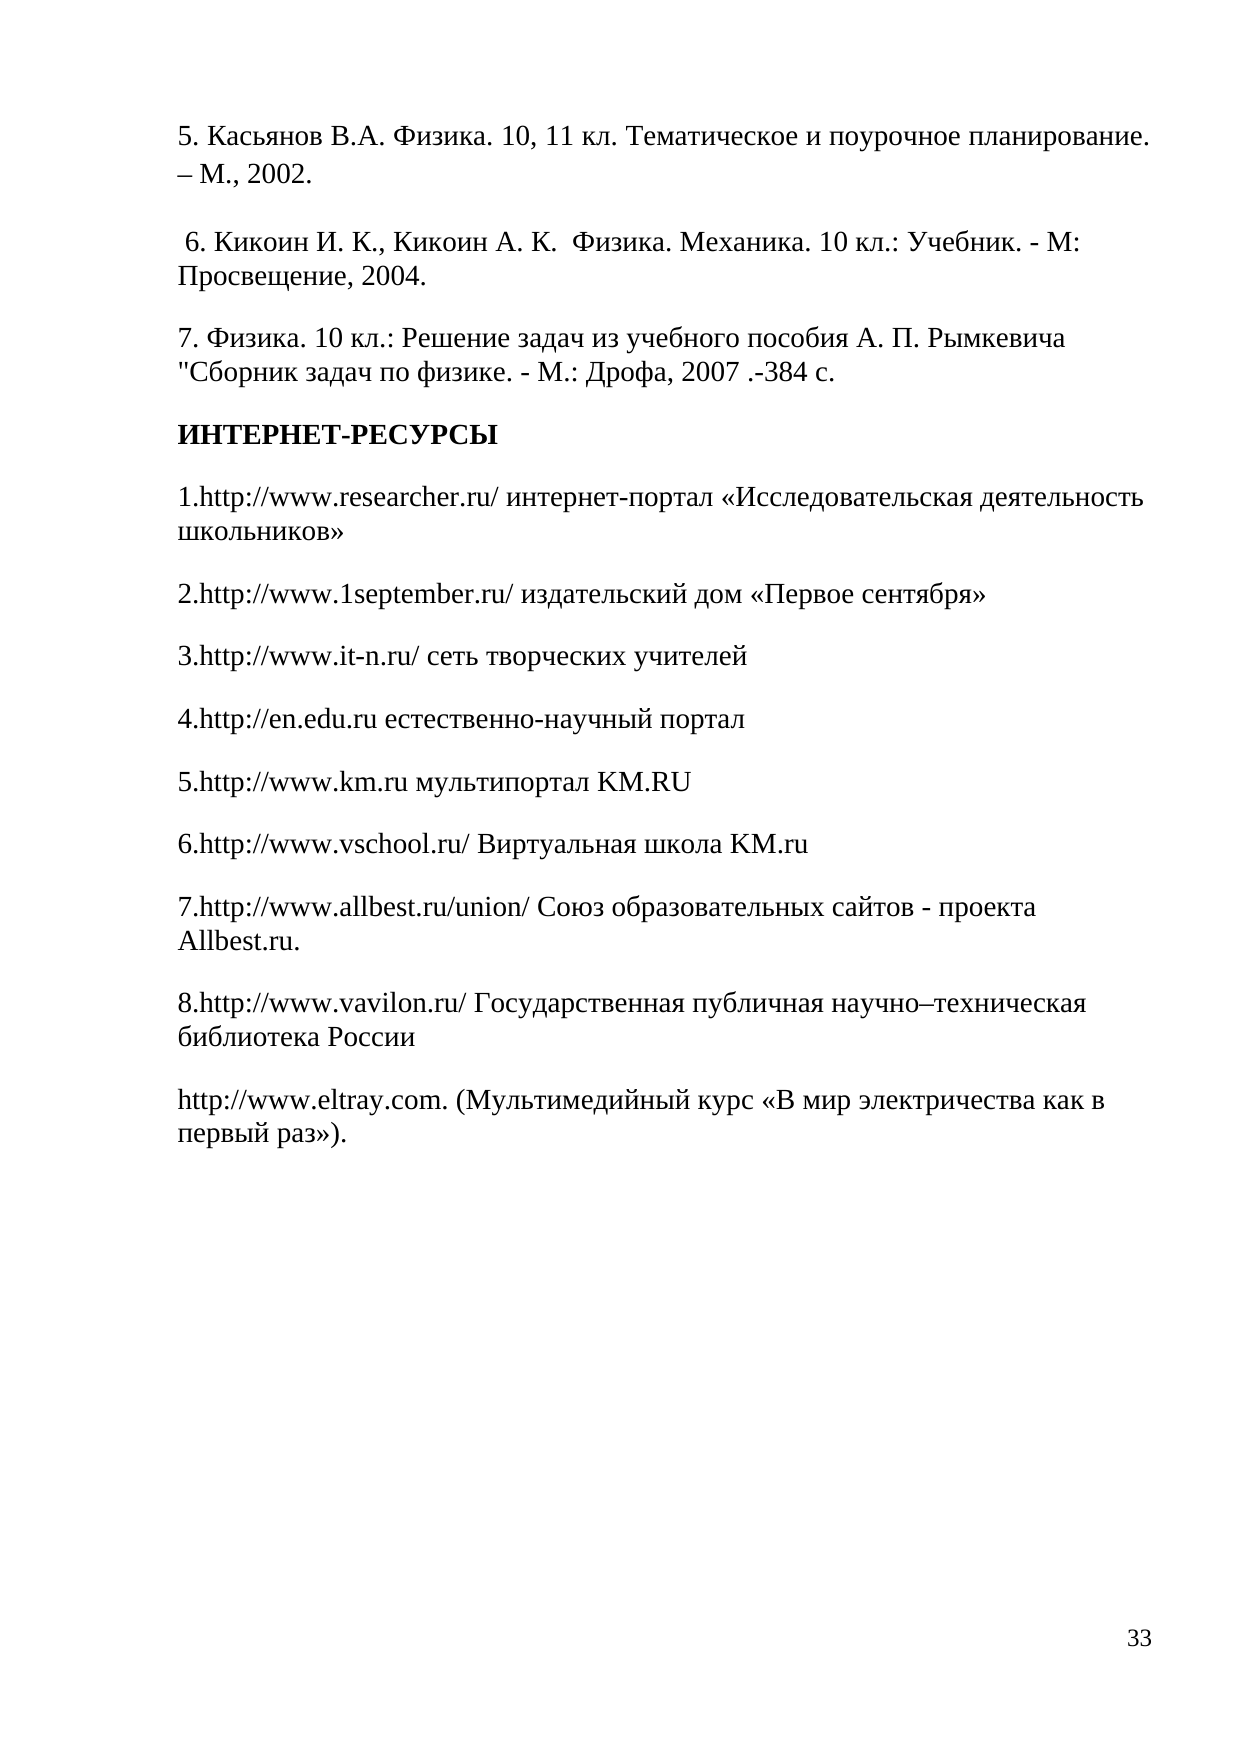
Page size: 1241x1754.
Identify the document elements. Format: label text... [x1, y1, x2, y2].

text 5. Касьянов В.А. Физика. 10, 11 кл. Тематическое и поурочное планирование. – М., 2002. [177, 118, 1152, 190]
text 4.http://en.edu.ru естественно-научный портал [177, 701, 1152, 735]
text ИНТЕРНЕТ-РЕСУРСЫ [177, 417, 1152, 450]
text 5.http://www.km.ru мультипортал KM.RU [177, 764, 1152, 797]
text 7.http://www.allbest.ru/union/ Союз образовательных сайтов - проекта Allbest.ru. [177, 889, 1152, 956]
text 8.http://www.vavilon.ru/ Государственная публичная научно–техническая библиотека России [177, 986, 1152, 1053]
text 1.http://www.researcher.ru/ интернет-портал «Исследовательская деятельность школьников» [177, 479, 1152, 547]
text 3.http://www.it-n.ru/ сеть творческих учителей [177, 638, 1152, 672]
text http://www.eltray.com. (Мультимедийный курс «В мир электричества как в первый раз»). [177, 1082, 1152, 1149]
text 6. Кикоин И. К., Кикоин А. К. Физика. Механика. 10 кл.: Учебник. - М: Просвещение, 2004. [177, 224, 1152, 291]
text 6.http://www.vschool.ru/ Виртуальная школа KM.ru [177, 827, 1152, 860]
text 7. Физика. 10 кл.: Решение задач из учебного пособия А. П. Рымкевича "Сборник задач по физике. - М.: Дрофа, 2007 .-384 с. [177, 321, 1152, 388]
text 2.http://www.1september.ru/ издательский дом «Первое сентября» [177, 576, 1152, 609]
